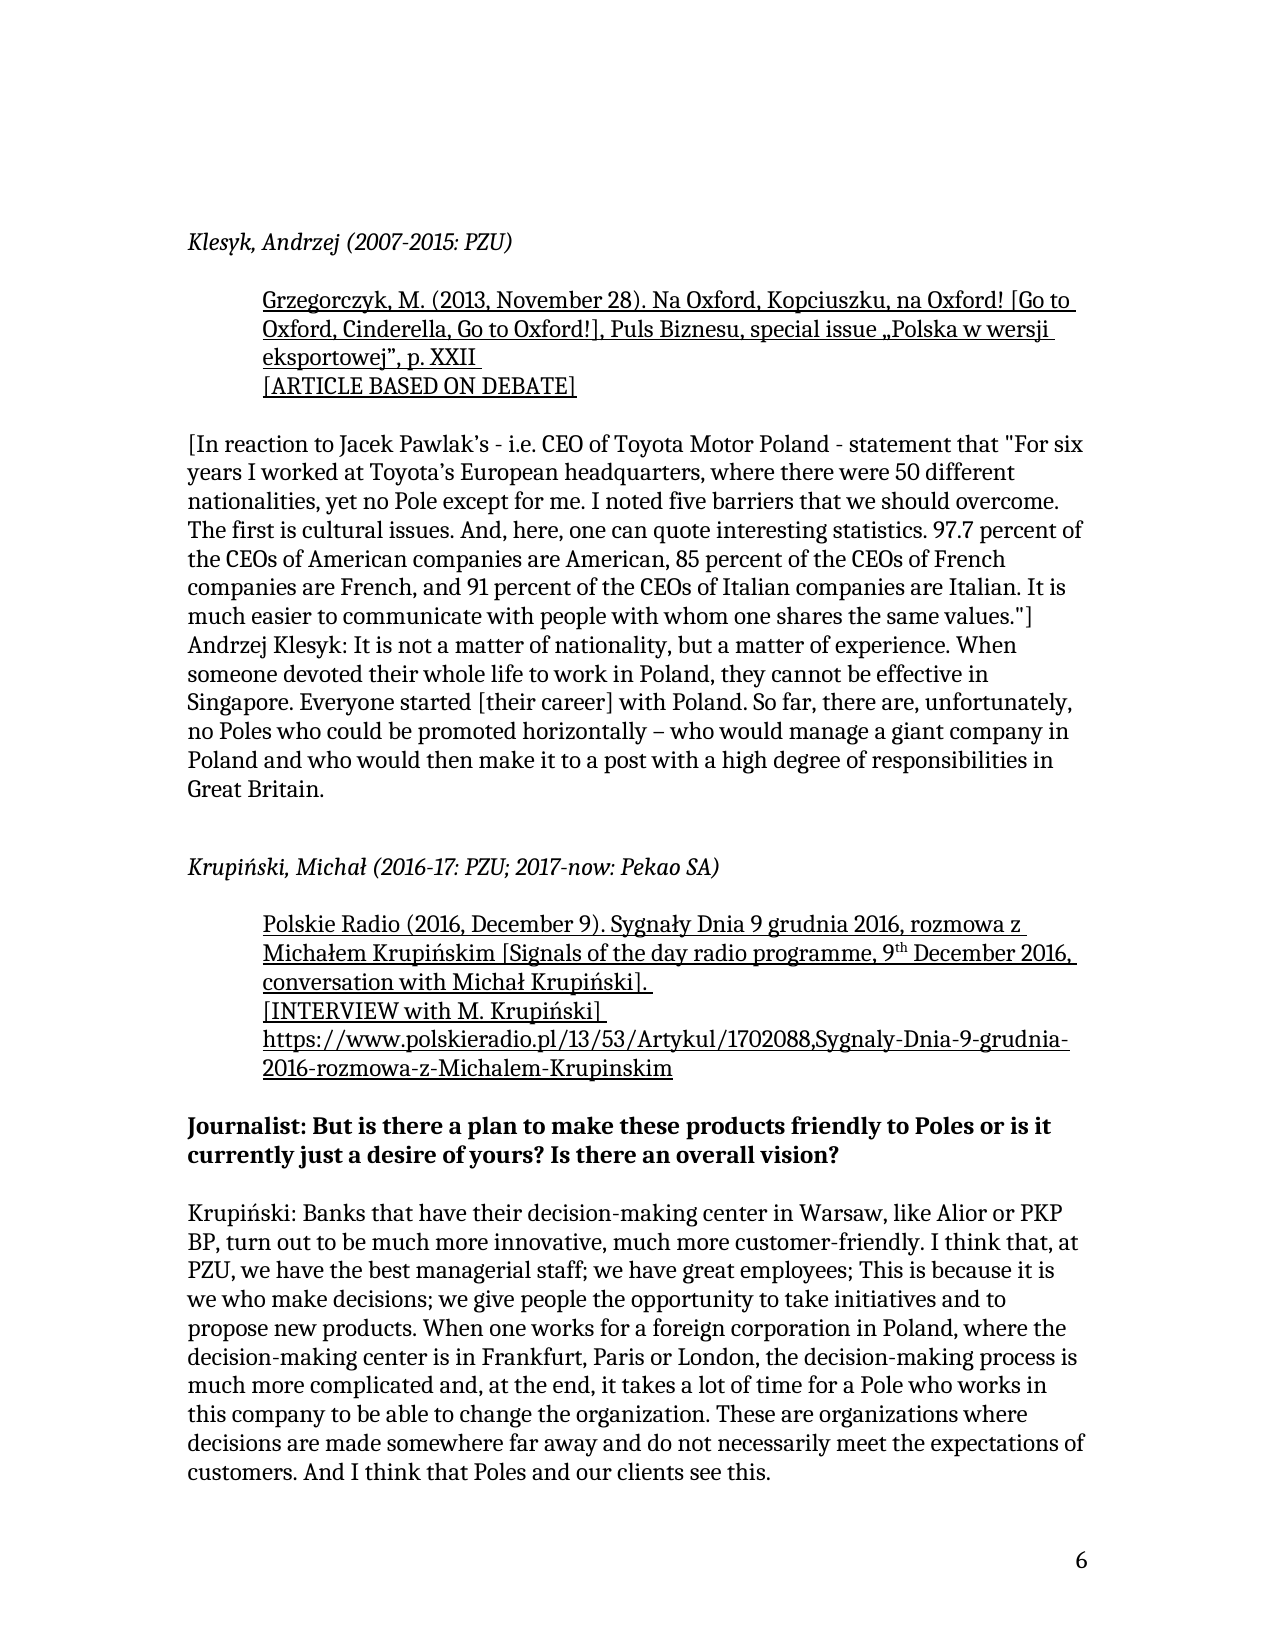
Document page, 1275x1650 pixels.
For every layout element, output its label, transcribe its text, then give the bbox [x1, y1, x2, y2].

text Krupiński: Banks that have their decision-making center in Warsaw, like Alior or PKP BP, turn out to be much more innovative, much more customer-friendly. I think that, at PZU, we have the best managerial staff; we have great employees; This is because it is we who make decisions; we give people the opportunity to take initiatives and to propose new products. When one works for a foreign corporation in Poland, where the decision-making center is in Frankfurt, Paris or London, the decision-making process is much more complicated and, at the end, it takes a lot of time for a Pole who works in this company to be able to change the organization. These are organizations where decisions are made somewhere far away and do not necessarily meet the expectations of customers. And I think that Poles and our clients see this. [187, 1199, 1087, 1486]
text [In reaction to Jacek Pawlak’s - i.e. CEO of Toyota Motor Poland - statement that "For six years I worked at Toyota’s European headquarters, where there were 50 different nationalities, yet no Pole except for me. I noted five barriers that we should overcome. The first is cultural issues. And, here, one can quote interesting statistics. 97.7 percent of the CEOs of American companies are American, 85 percent of the CEOs of French companies are French, and 91 percent of the CEOs of Italian companies are Italian. It is much easier to communicate with people with whom one shares the same values."] [187, 429, 1087, 631]
subtitle Klesyk, Andrzej (2007-2015: PZU) [187, 228, 1087, 257]
text Polskie Radio (2016, December 9). Sygnały Dnia 9 grudnia 2016, rozmowa z Michałem Krupińskim [Signals of the day radio programme, 9th December 2016, conversation with Michał Krupiński]. [262, 910, 1087, 997]
text Journalist: But is there a plan to make these products friendly to Poles or is it currently just a desire of yours? Is there an overall vision? [187, 1112, 1087, 1169]
text Grzegorczyk, M. (2013, November 28). Na Oxford, Kopciuszku, na Oxford! [Go to Oxford, Cinderella, Go to Oxford!], Puls Biznesu, special issue „Polska w wersji eksportowej”, p. XXII [262, 286, 1087, 372]
text [ARTICLE BASED ON DEBATE] [262, 372, 1087, 401]
text [INTERVIEW with M. Krupiński] https://www.polskieradio.pl/13/53/Artykul/1702088,Sygnaly-Dnia-9-grudnia-2016-rozmowa-z-Michalem-Krupinskim [262, 997, 1087, 1083]
text Andrzej Klesyk: It is not a matter of nationality, but a matter of experience. When someone devoted their whole life to work in Poland, they cannot be effective in Singapore. Everyone started [their career] with Poland. So far, there are, unfortunately, no Poles who could be promoted horizontally – who would manage a giant company in Poland and who would then make it to a post with a high degree of responsibilities in Great Britain. [187, 631, 1087, 803]
subtitle Krupiński, Michał (2016-17: PZU; 2017-now: Pekao SA) [187, 853, 1087, 882]
